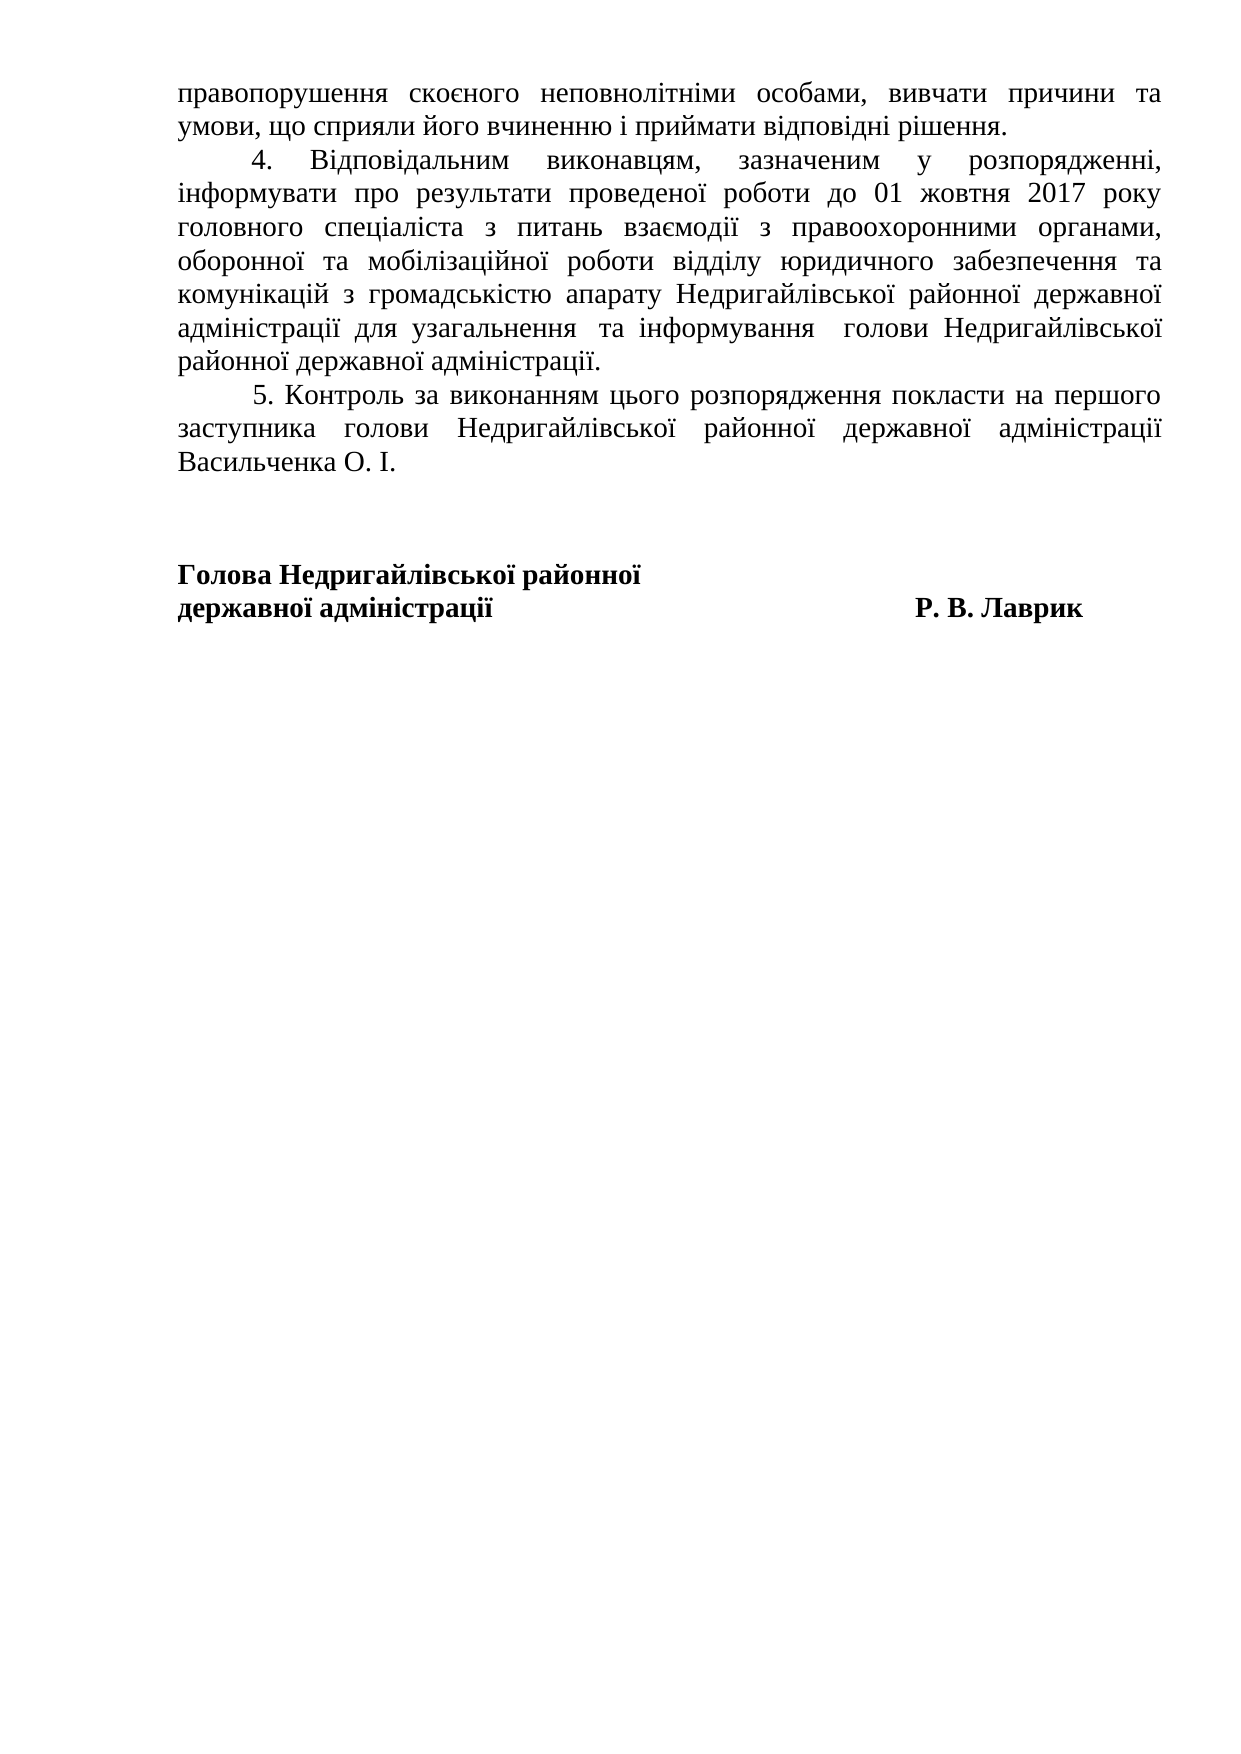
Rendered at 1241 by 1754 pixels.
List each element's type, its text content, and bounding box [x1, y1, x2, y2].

text 5. Контроль за виконанням цього розпорядження покласти на першого заступника голови Недригайлівської районної державної адміністрації Васильченка О. І. [177, 377, 1162, 477]
text державної адміністрації Р. В. Лаврик [177, 591, 1162, 624]
text 4. Відповідальним виконавцям, зазначеним у розпорядженні, інформувати про результати проведеної роботи до 01 жовтня 2017 року головного спеціаліста з питань взаємодії з правоохоронними органами, оборонної та мобілізаційної роботи відділу юридичного забезпечення та комунікацій з громадськістю апарату Недригайлівської районної державної адміністрації для узагальнення та інформування голови Недригайлівської районної державної адміністрації. [177, 142, 1162, 377]
text Голова Недригайлівської районної [177, 557, 1162, 591]
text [177, 75, 1162, 142]
